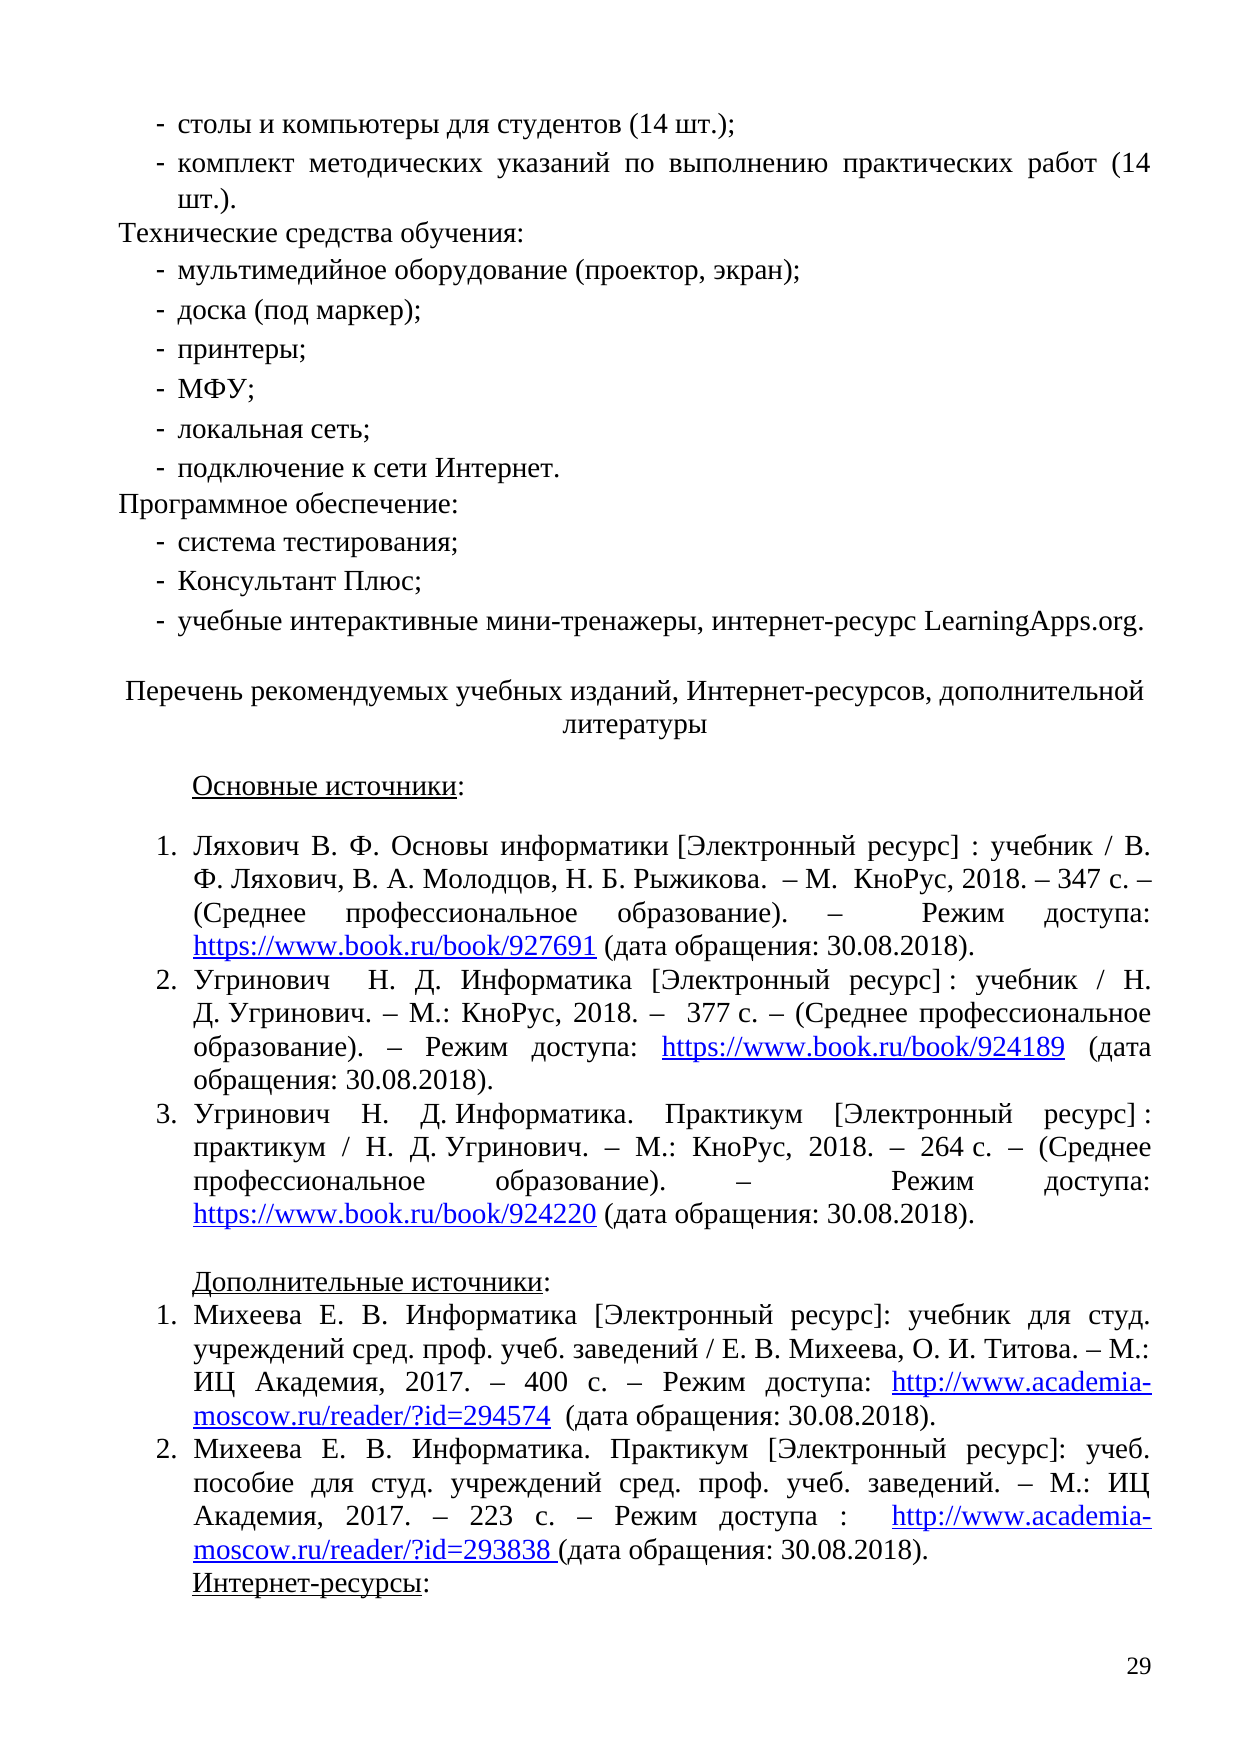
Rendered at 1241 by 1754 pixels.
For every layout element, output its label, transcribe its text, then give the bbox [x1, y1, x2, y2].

list Михеева Е. В. Информатика. Практикум [Электронный ресурс]: учеб. пособие для студ. учреждений сред. проф. учеб. заведений. – М.: ИЦ Академия, 2017. – 223 с. – Режим доступа : http://www.academia-moscow.ru/reader/?id=293838 (дата обращения: 30.08.2018). [156, 1431, 1152, 1566]
list принтеры; [156, 328, 1152, 367]
list локальная сеть; [156, 407, 1152, 447]
text Основные источники: [192, 768, 1152, 802]
list система тестирования; [156, 520, 1152, 560]
list доска (под маркер); [156, 288, 1152, 328]
list подключение к сети Интернет. [156, 447, 1152, 486]
text Дополнительные источники: [192, 1264, 1152, 1297]
list Михеева Е. В. Информатика [Электронный ресурс]: учебник для студ. учреждений сред. проф. учеб. заведений / Е. В. Михеева, О. И. Титова. – М.: ИЦ Академия, 2017. – 400 с. – Режим доступа: http://www.academia-moscow.ru/reader/?id=294574 (дата обращения: 30.08.2018). [156, 1297, 1152, 1431]
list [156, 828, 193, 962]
list Консультант Плюс; [156, 560, 1152, 599]
list комплект методических указаний по выполнению практических работ (14 шт.). [156, 142, 1152, 215]
list мультимедийное оборудование (проектор, экран); [156, 248, 1152, 288]
list Угринович Н. Д. Информатика. Практикум [Электронный ресурс] : практикум / Н. Д. Угринович. – М.: КноРус, 2018. – 264 с. – (Среднее профессиональное образование). – Режим доступа: https://www.book.ru/book/924220 (дата обращения: 30.08.2018). [156, 1096, 1152, 1230]
list Ляхович В. Ф. Основы информатики [Электронный ресурс] : учебник / В. Ф. Ляхович, В. А. Молодцов, Н. Б. Рыжикова. – М. КноРус, 2018. – 347 с. – (Среднее профессиональное образование). – Режим доступа: https://www.book.ru/book/927691 (дата обращения: 30.08.2018). [604, 928, 1152, 962]
list Угринович Н. Д. Информатика [Электронный ресурс] : учебник / Н. Д. Угринович. – М.: КноРус, 2018. – 377 с. – (Среднее профессиональное образование). – Режим доступа: https://www.book.ru/book/924189 (дата обращения: 30.08.2018). [156, 962, 1152, 1096]
text Перечень рекомендуемых учебных изданий, Интернет-ресурсов, дополнительной литературы [118, 673, 1152, 740]
text Программное обеспечение: [118, 486, 1152, 520]
list учебные интерактивные мини-тренажеры, интернет-ресурс LearningApps.org. [156, 599, 1152, 639]
list столы и компьютеры для студентов (14 шт.); [156, 102, 1152, 142]
text Интернет-ресурсы: [192, 1566, 1152, 1599]
text Технические средства обучения: [118, 215, 1152, 248]
list МФУ; [156, 367, 1152, 407]
